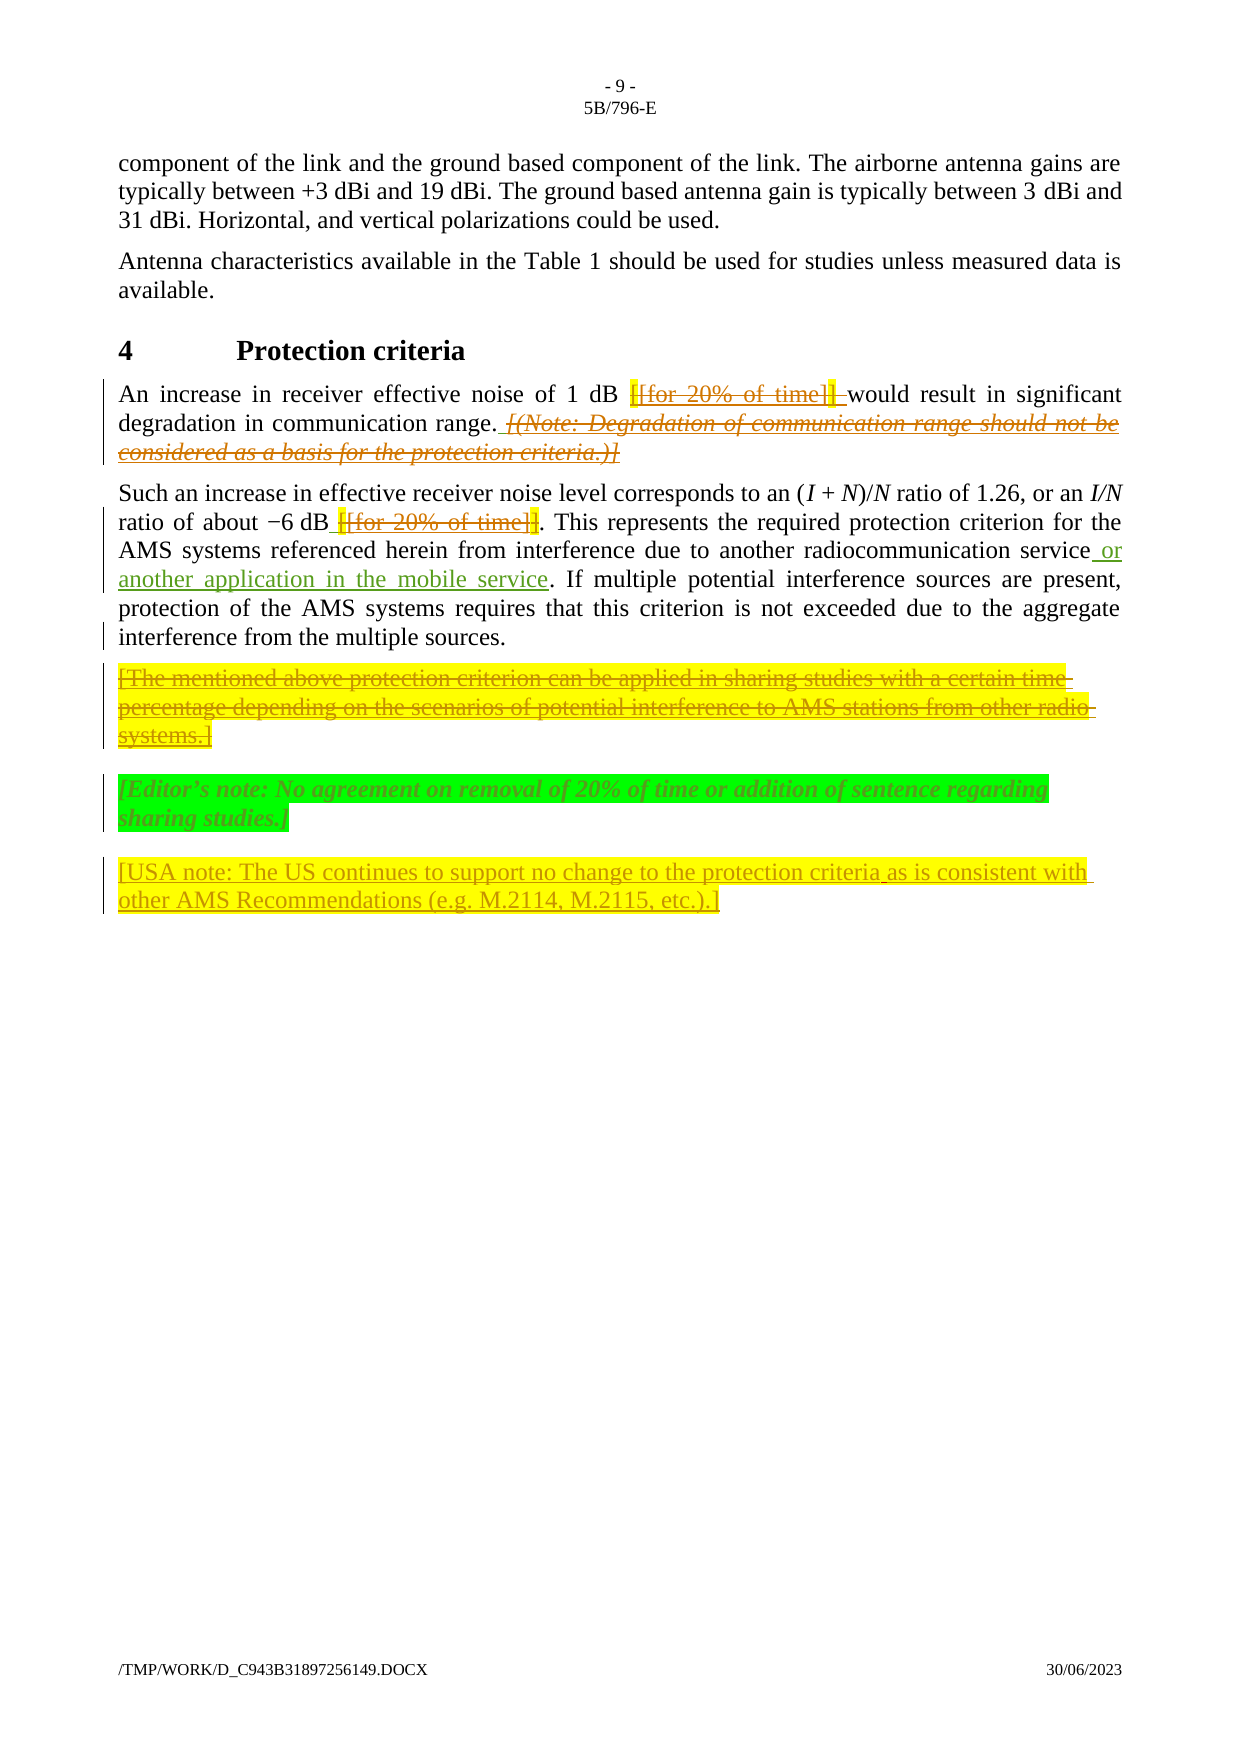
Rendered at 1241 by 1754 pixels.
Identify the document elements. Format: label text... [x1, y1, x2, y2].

subtitle 4 Protection criteria [118, 333, 1122, 367]
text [118, 148, 1122, 234]
text Antenna characteristics available in the Table 1 should be used for studies unless measured data is available. [118, 246, 1122, 304]
text Such an increase in effective receiver noise level corresponds to an (I + N)/N ratio of 1.26, or an I/N ratio of about −6 dB. This represents the required protection criterion for the AMS systems referenced herein from interference due to another radiocommunication service. If multiple potential interference sources are present, protection of the AMS systems requires that this criterion is not exceeded due to the aggregate interference from the multiple sources. [118, 478, 1122, 650]
text [Editor’s note: No agreement on removal of 20% of time or addition of sentence regarding sharing studies.] [289, 774, 1122, 832]
text An increase in receiver effective noise of 1 dB would result in significant degradation in communication range. [118, 379, 1122, 465]
